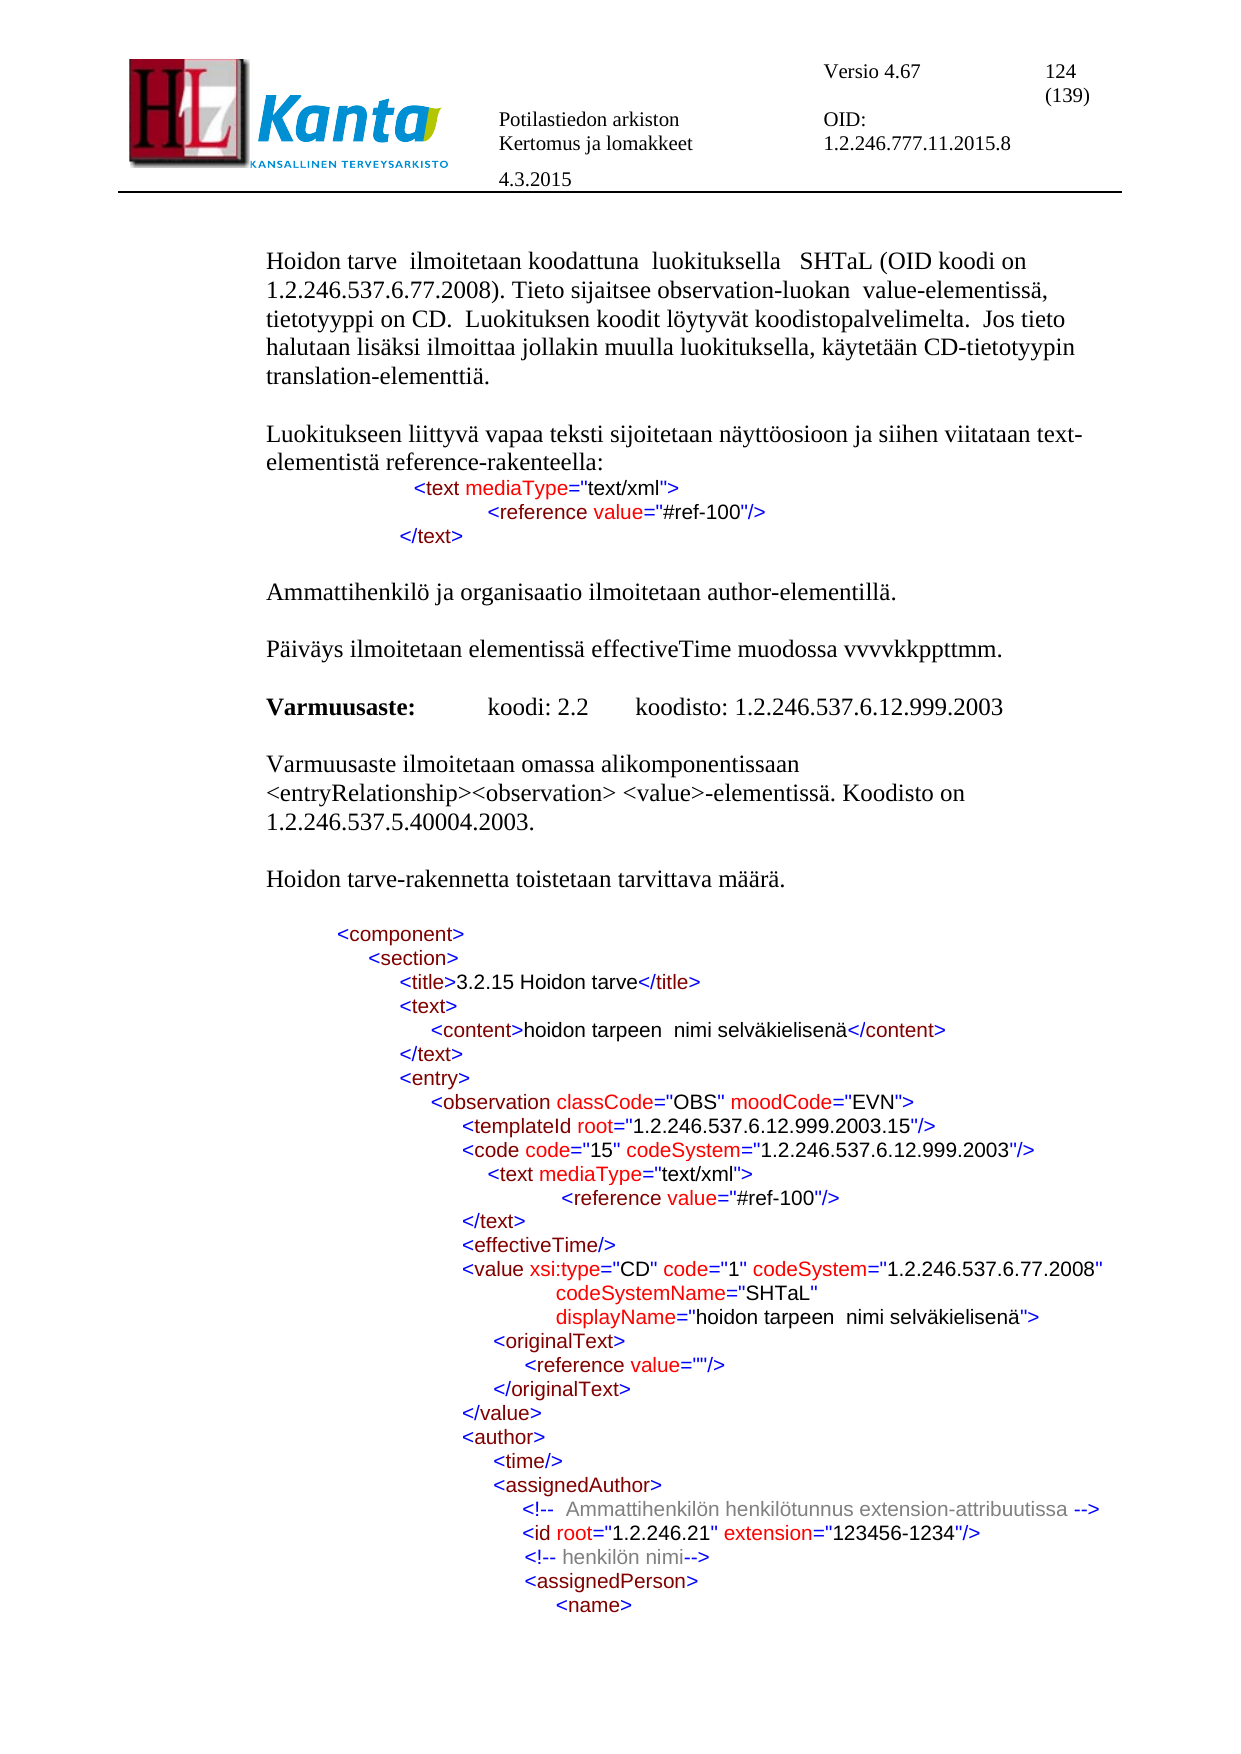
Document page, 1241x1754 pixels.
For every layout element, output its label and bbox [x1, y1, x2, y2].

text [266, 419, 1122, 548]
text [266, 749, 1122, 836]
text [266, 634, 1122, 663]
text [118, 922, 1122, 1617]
picture [274, 95, 288, 112]
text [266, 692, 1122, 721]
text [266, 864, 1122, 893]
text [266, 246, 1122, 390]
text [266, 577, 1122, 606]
picture [129, 59, 448, 168]
